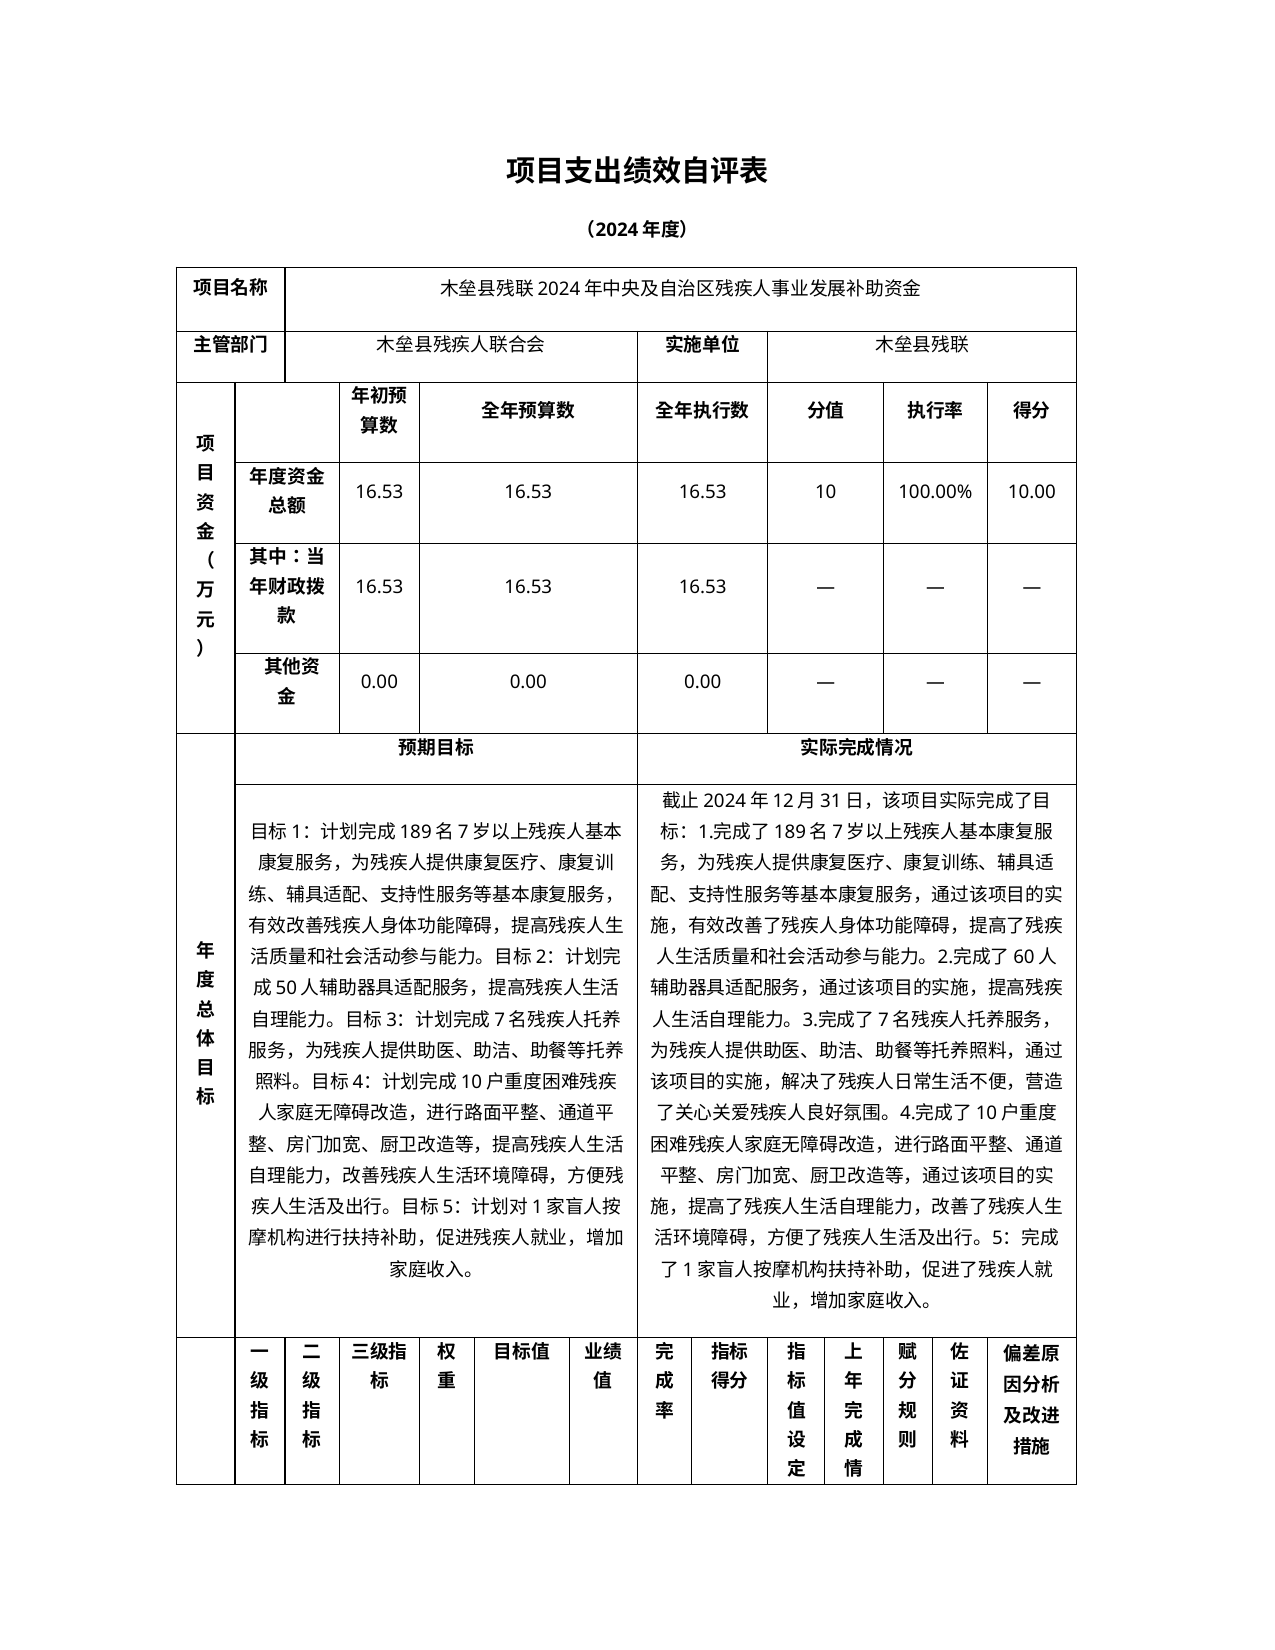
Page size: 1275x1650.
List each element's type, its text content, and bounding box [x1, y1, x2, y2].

table_cell — [768, 544, 883, 653]
table_cell 目标值 [475, 1338, 569, 1484]
table_cell 得分 [988, 383, 1076, 462]
table_cell — [884, 654, 987, 733]
table_cell 木垒县残联 [768, 332, 1076, 382]
table_cell 上年完成情况 [825, 1338, 883, 1484]
table_cell 截止2024年12月31日，该项目实际完成了目标：1.完成了189名7岁以上残疾人基本康复服务，为残疾人提供康复医疗、康复训练、辅具适配、支持性服务等基本康复服务，通过该项目的实施，有效改善了残疾人身体功能障碍，提高了残疾人生活质量和社会活动参与能力。2.完成了60人辅助器具适配服务，通过该项目的实施，提高残疾人生活自理能力。3.完成了7名残疾人托养服务，为残疾人提供助医、助洁、助餐等托养照料，通过该项目的实施，解决了残疾人日常生活不便，营造了关心关爱残疾人良好氛围。4.完成了10户重度困难残疾人家庭无障碍改造，进行路面平整、通道平整、房门加宽、厨卫改造等，通过该项目的实施，提高了残疾人生活自理能力，改善了残疾人生活环境障碍，方便了残疾人生活及出行。5：完成了1家盲人按摩机构扶持补助，促进了残疾人就业，增加家庭收入。 [638, 785, 1076, 1337]
table_cell 主管部门 [177, 332, 284, 382]
table_cell 16.53 [340, 463, 419, 543]
table_cell 实际完成情况 [638, 734, 1076, 784]
table_cell — [988, 654, 1076, 733]
table_cell 项目资金 （万元） [177, 383, 234, 733]
table_cell 0.00 [340, 654, 419, 733]
table_cell 指标得分 [692, 1338, 767, 1484]
table_cell — [884, 544, 987, 653]
table_cell 赋分规则 [884, 1338, 932, 1484]
table_cell 全年执行数 [638, 383, 767, 462]
table_cell 木垒县残疾人联合会 [286, 332, 637, 382]
table_cell 其中：当年财政拨款 [236, 544, 339, 653]
table_cell 预期目标 [236, 734, 637, 784]
table_cell 一级指标 [236, 1338, 284, 1484]
table_cell 16.53 [340, 544, 419, 653]
table_cell [236, 383, 339, 462]
table_cell 16.53 [638, 544, 767, 653]
table_cell 年初预算数 [340, 383, 419, 462]
table_cell 16.53 [420, 544, 637, 653]
table_cell 业绩值 [570, 1338, 637, 1484]
table_cell 完成率 [638, 1338, 691, 1484]
table_cell 年度资金总额 [236, 463, 339, 543]
table_cell 分值 [768, 383, 883, 462]
table_cell 指标值设定依据 [768, 1338, 824, 1484]
table_cell 执行率 [884, 383, 987, 462]
table_cell [177, 1338, 234, 1484]
table_cell 0.00 [420, 654, 637, 733]
table_cell 年度总体目标 [177, 734, 234, 1337]
table_cell 三级指标 [340, 1338, 419, 1484]
text 项目支出绩效自评表 [187, 150, 1087, 190]
table_cell 100.00% [884, 463, 987, 543]
table_header 木垒县残联2024年中央及自治区残疾人事业发展补助资金 [286, 268, 1076, 331]
table_cell — [988, 544, 1076, 653]
table_cell 0.00 [638, 654, 767, 733]
text （2024年度） [187, 216, 1087, 242]
table_cell 二级指标 [286, 1338, 339, 1484]
table_cell 16.53 [638, 463, 767, 543]
table_cell 10 [768, 463, 883, 543]
table_cell 其他资金 [236, 654, 339, 733]
table_cell 目标1：计划完成189名7岁以上残疾人基本康复服务，为残疾人提供康复医疗、康复训练、辅具适配、支持性服务等基本康复服务，有效改善残疾人身体功能障碍，提高残疾人生活质量和社会活动参与能力。目标2：计划完成50人辅助器具适配服务，提高残疾人生活自理能力。目标3：计划完成7名残疾人托养服务，为残疾人提供助医、助洁、助餐等托养照料。目标4：计划完成10户重度困难残疾人家庭无障碍改造，进行路面平整、通道平整、房门加宽、厨卫改造等，提高残疾人生活自理能力，改善残疾人生活环境障碍，方便残疾人生活及出行。目标5：计划对1家盲人按摩机构进行扶持补助，促进残疾人就业，增加家庭收入。 [236, 785, 637, 1337]
table_cell 全年预算数 [420, 383, 637, 462]
table_cell 偏差原因分析及改进措施 [988, 1338, 1076, 1484]
table_cell 权重 [420, 1338, 474, 1484]
table_cell 佐证资料 [933, 1338, 987, 1484]
table_cell — [768, 654, 883, 733]
table_cell 16.53 [420, 463, 637, 543]
table_cell 10.00 [988, 463, 1076, 543]
table_cell 实施单位 [638, 332, 767, 382]
table_header 项目名称 [177, 268, 284, 331]
